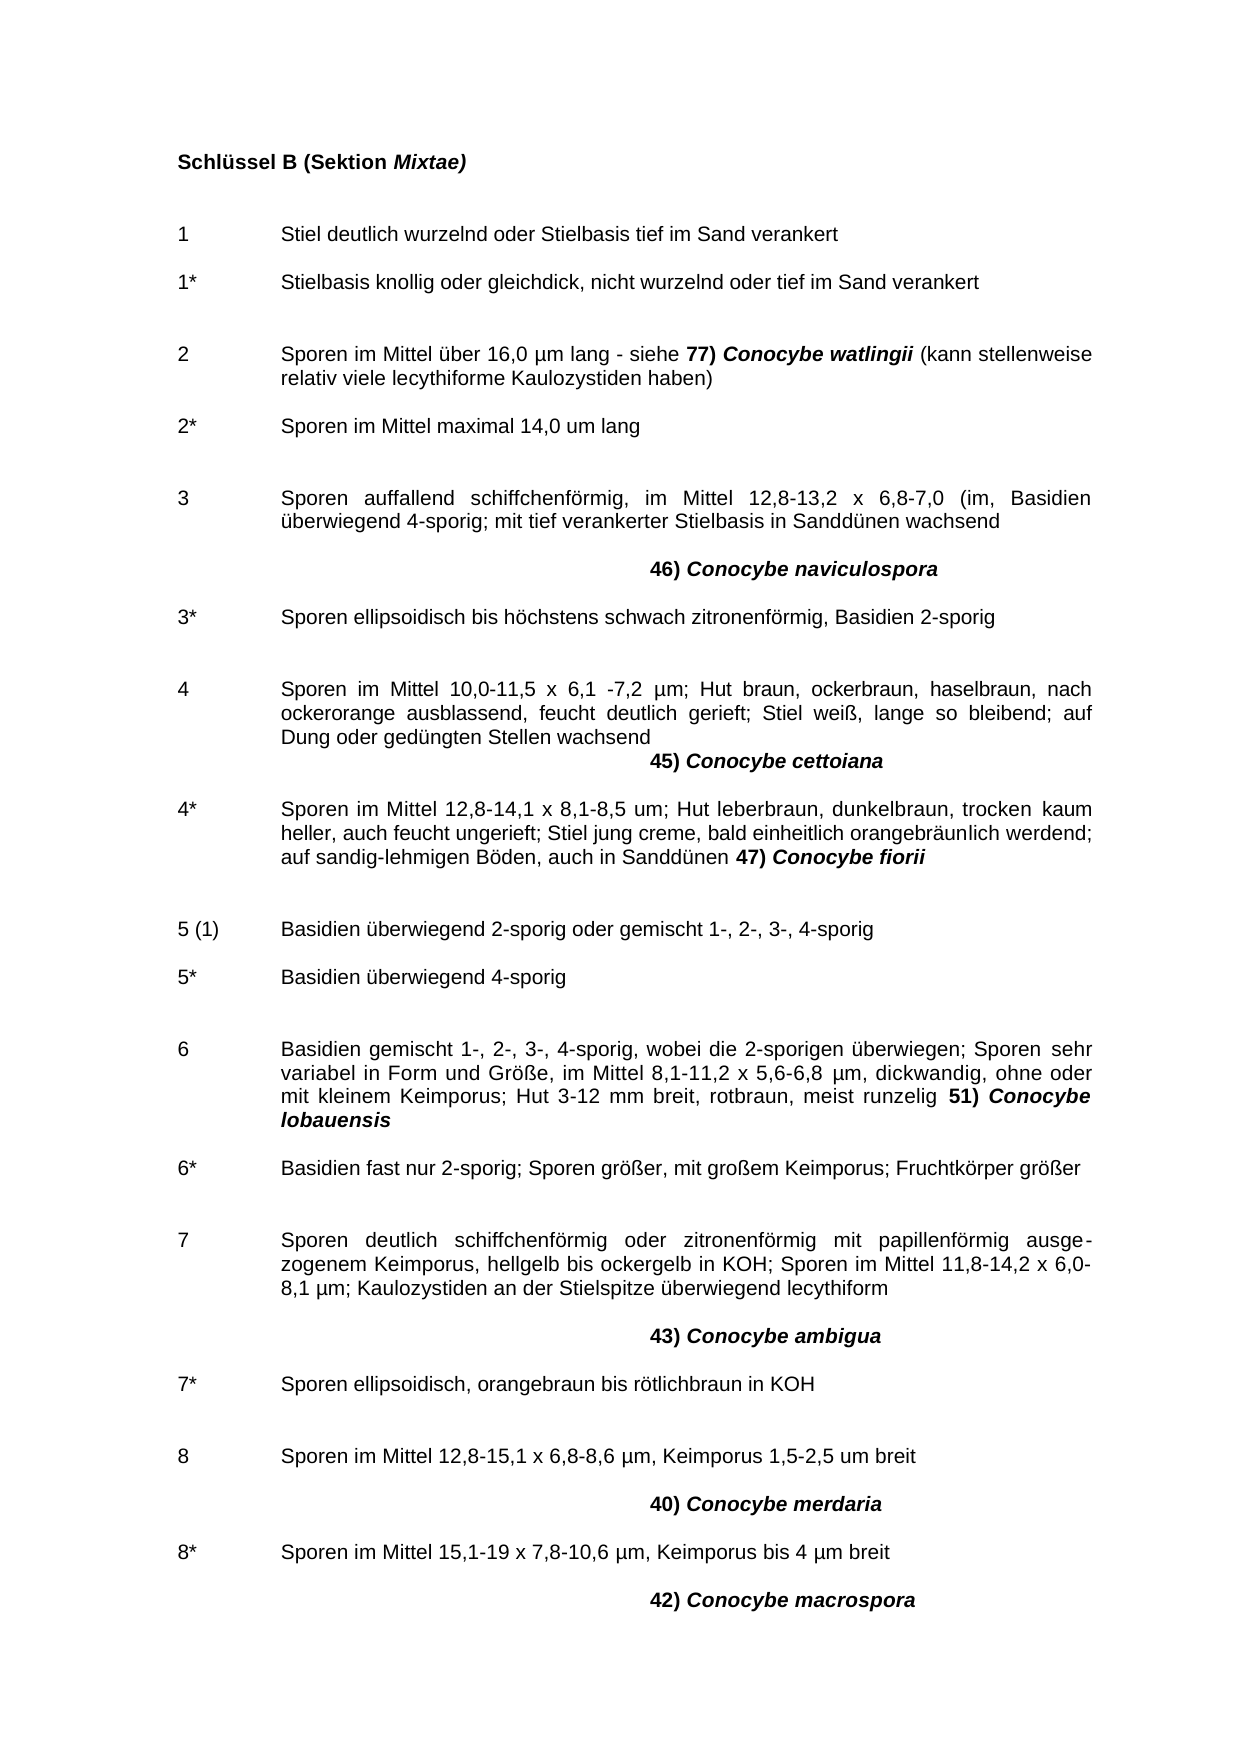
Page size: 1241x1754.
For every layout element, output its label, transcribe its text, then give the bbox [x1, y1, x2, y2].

text 5 (1) Basidien überwiegend 2-sporig oder gemischt 1-, 2-, 3-, 4-sporig 6 [177, 917, 1092, 941]
text 3* Sporen ellipsoidisch bis höchstens schwach zitronenförmig, Basidien 2-sporig 4 [177, 605, 1092, 629]
text Schlüssel B (Sektion Mixtae) [177, 150, 1092, 174]
text 8 Sporen im Mittel 12,8-15,1 x 6,8-8,6 µm, Keimporus 1,5-2,5 um breit [177, 1444, 1092, 1468]
text 42) Conocybe macrospora [177, 1587, 1092, 1611]
text 3 Sporen auffallend schiffchenförmig, im Mittel 12,8-13,2 x 6,8-7,0 (im, Basidien überwiegend 4-sporig; mit tief verankerter Stielbasis in Sanddünen wachsend [177, 485, 1092, 533]
text 7* Sporen ellipsoidisch, orangebraun bis rötlichbraun in KOH 8 [177, 1372, 1092, 1396]
text 2 Sporen im Mittel über 16,0 µm lang - siehe 77) Conocybe watlingii (kann stellenweise relativ viele lecythiforme Kaulozystiden haben) [177, 342, 1092, 389]
text 4 Sporen im Mittel 10,0-11,5 x 6,1 -7,2 µm; Hut braun, ockerbraun, haselbraun, nach ockerorange ausblassend, feucht deutlich gerieft; Stiel weiß, lange so bleibend; auf Dung oder gedüngten Stellen wachsend [177, 677, 1092, 749]
text 6 Basidien gemischt 1-, 2-, 3-, 4-sporig, wobei die 2-sporigen überwiegen; Sporen sehr variabel in Form und Größe, im Mittel 8,1-11,2 x 5,6-6,8 µm, dickwandig, ohne oder mit kleinem Keimporus; Hut 3-12 mm breit, rotbraun, meist runzelig 51) Conocybe lobauensis [177, 1036, 1092, 1132]
text 7 Sporen deutlich schiffchenförmig oder zitronenförmig mit papillenförmig ausgezogenem Keimporus, hellgelb bis ockergelb in KOH; Sporen im Mittel 11,8-14,2 x 6,0-8,1 µm; Kaulozystiden an der Stielspitze überwiegend lecythiform [177, 1228, 1092, 1300]
text 46) Conocybe naviculospora [177, 557, 1092, 581]
text 40) Conocybe merdaria [177, 1492, 1092, 1516]
text 2* Sporen im Mittel maximal 14,0 um lang 3 [177, 413, 1092, 437]
text 45) Conocybe cettoiana [177, 749, 1092, 773]
text 43) Conocybe ambigua [177, 1324, 1092, 1348]
text 5* Basidien überwiegend 4-sporig 9 [177, 964, 1092, 988]
text 4* Sporen im Mittel 12,8-14,1 x 8,1-8,5 um; Hut leberbraun, dunkelbraun, trocken kaum heller, auch feucht ungerieft; Stiel jung creme, bald einheitlich orangebräunlich werdend; auf sandig-lehmigen Böden, auch in Sanddünen 47) Conocybe fiorii [177, 797, 1092, 869]
text 8* Sporen im Mittel 15,1-19 x 7,8-10,6 µm, Keimporus bis 4 µm breit [177, 1539, 1092, 1563]
text 6* Basidien fast nur 2-sporig; Sporen größer, mit großem Keimporus; Fruchtkörper größer 7 [177, 1156, 1092, 1180]
text 1* Stielbasis knollig oder gleichdick, nicht wurzelnd oder tief im Sand verankert 5 [177, 270, 1092, 294]
text 1 Stiel deutlich wurzelnd oder Stielbasis tief im Sand verankert 2 [177, 222, 1092, 246]
